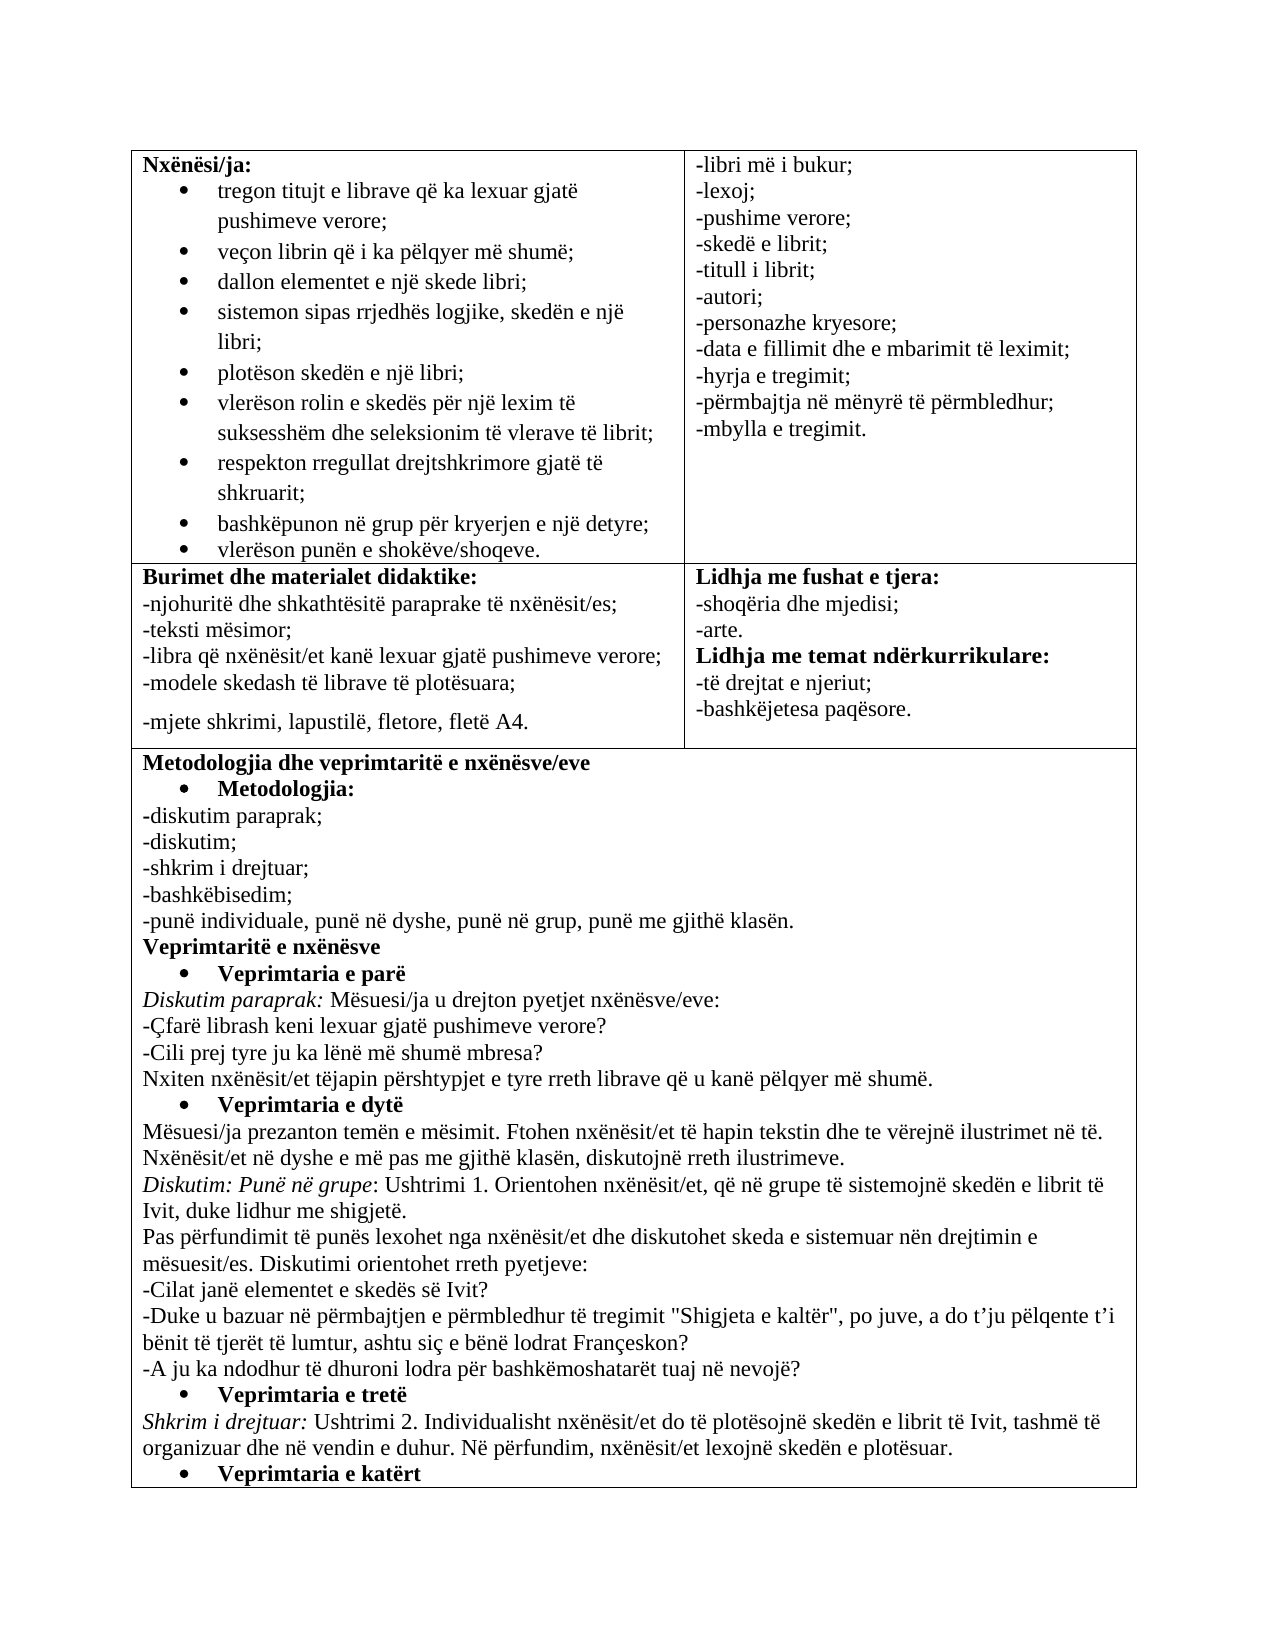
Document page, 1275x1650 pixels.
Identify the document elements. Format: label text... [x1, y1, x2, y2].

table_cell Lidhja me fushat e tjera: -shoqëria dhe mjedisi; -arte. Lidhja me temat ndërkurrikulare: -të drejtat e njeriut; -bashkëjetesa paqësore. [685, 564, 1136, 748]
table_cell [132, 151, 684, 562]
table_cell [132, 749, 1136, 1487]
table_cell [685, 151, 1136, 562]
table_cell Burimet dhe materialet didaktike: -njohuritë dhe shkathtësitë paraprake të nxënësit/es; -teksti mësimor; -libra që nxënësit/et kanë lexuar gjatë pushimeve verore; -modele skedash të librave të plotësuara; -mjete shkrimi, lapustilë, fletore, fletë A4. [132, 564, 684, 748]
